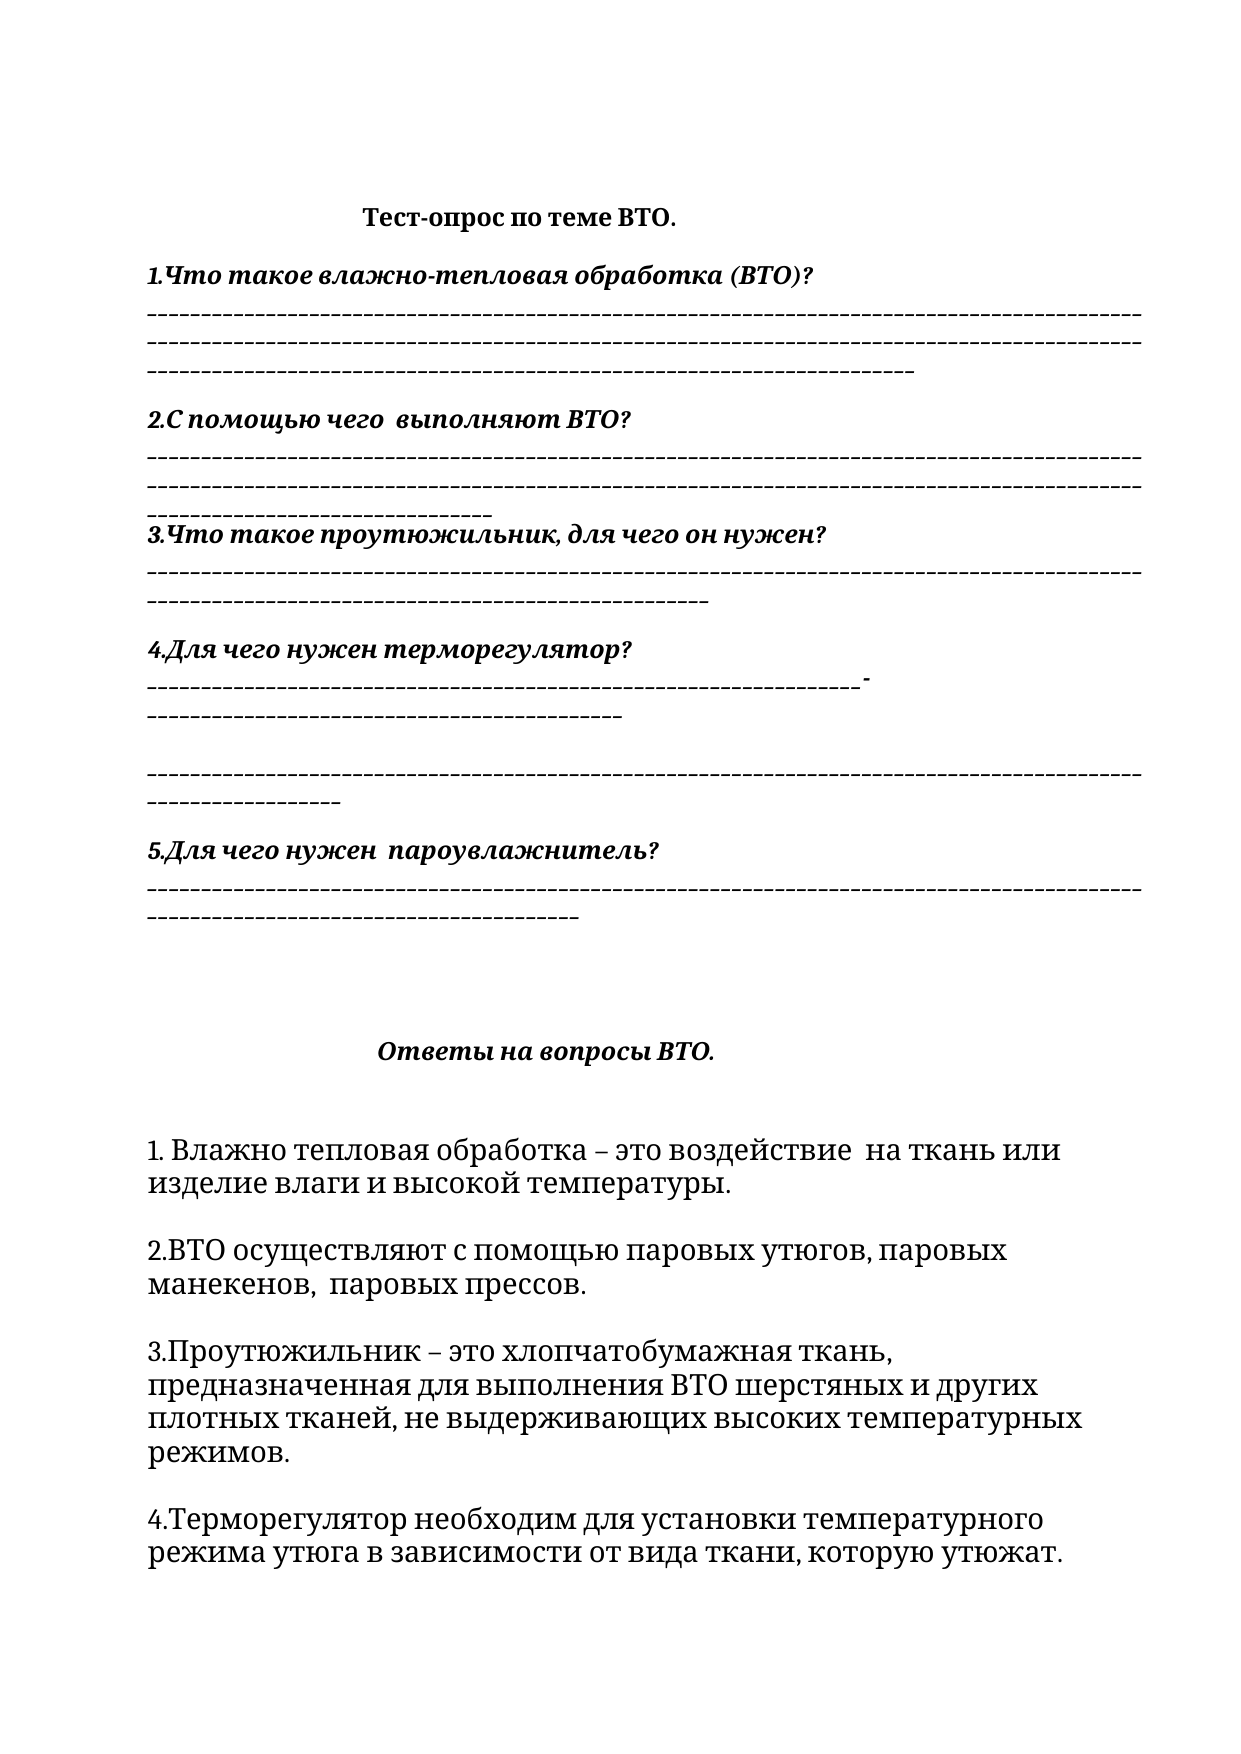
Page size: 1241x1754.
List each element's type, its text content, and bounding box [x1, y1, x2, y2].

text 5.Для чего нужен пароувлажнитель? [148, 837, 1152, 866]
text 3.Что такое проутюжильник, для чего он нужен? [148, 521, 1152, 549]
text 3.Проутюжильник – это хлопчатобумажная ткань, предназначенная для выполнения ВТО шерстяных и других плотных тканей, не выдерживающих высоких температурных режимов. [148, 1335, 1152, 1469]
text 4.Для чего нужен терморегулятор? [148, 636, 1152, 664]
text 4.Терморегулятор необходим для установки температурного режима утюга в зависимости от вида ткани, которую утюжат. [148, 1503, 1152, 1570]
text _______________________________________________________________________________________________________________________________________________________________________________________________________________________________________________________________ [148, 291, 1152, 377]
list Ответы на вопросы ВТО. [223, 1038, 1152, 1067]
text ____________________________________________________________________________________________________________________________________ [148, 866, 1152, 923]
text Тест-опрос по теме ВТО. [148, 204, 1152, 233]
text ________________________________________________________________________________________________________________________________________________________________________________________________________________________ [148, 434, 1152, 521]
text 2.ВТО осуществляют с помощью паровых утюгов, паровых манекенов, паровых прессов. [148, 1234, 1152, 1302]
text 2.С помощью чего выполняют ВТО? [148, 406, 1152, 434]
text ______________________________________________________________________________________________________________ [148, 664, 1152, 722]
text 1. Влажно тепловая обработка – это воздействие на ткань или изделие влаги и высокой температуры. [148, 1134, 1152, 1201]
text ______________________________________________________________________________________________________________ [148, 722, 1152, 808]
text 1.Что такое влажно-тепловая обработка (ВТО)? [148, 262, 1152, 291]
text ________________________________________________________________________________________________________________________________________________ [148, 549, 1152, 607]
